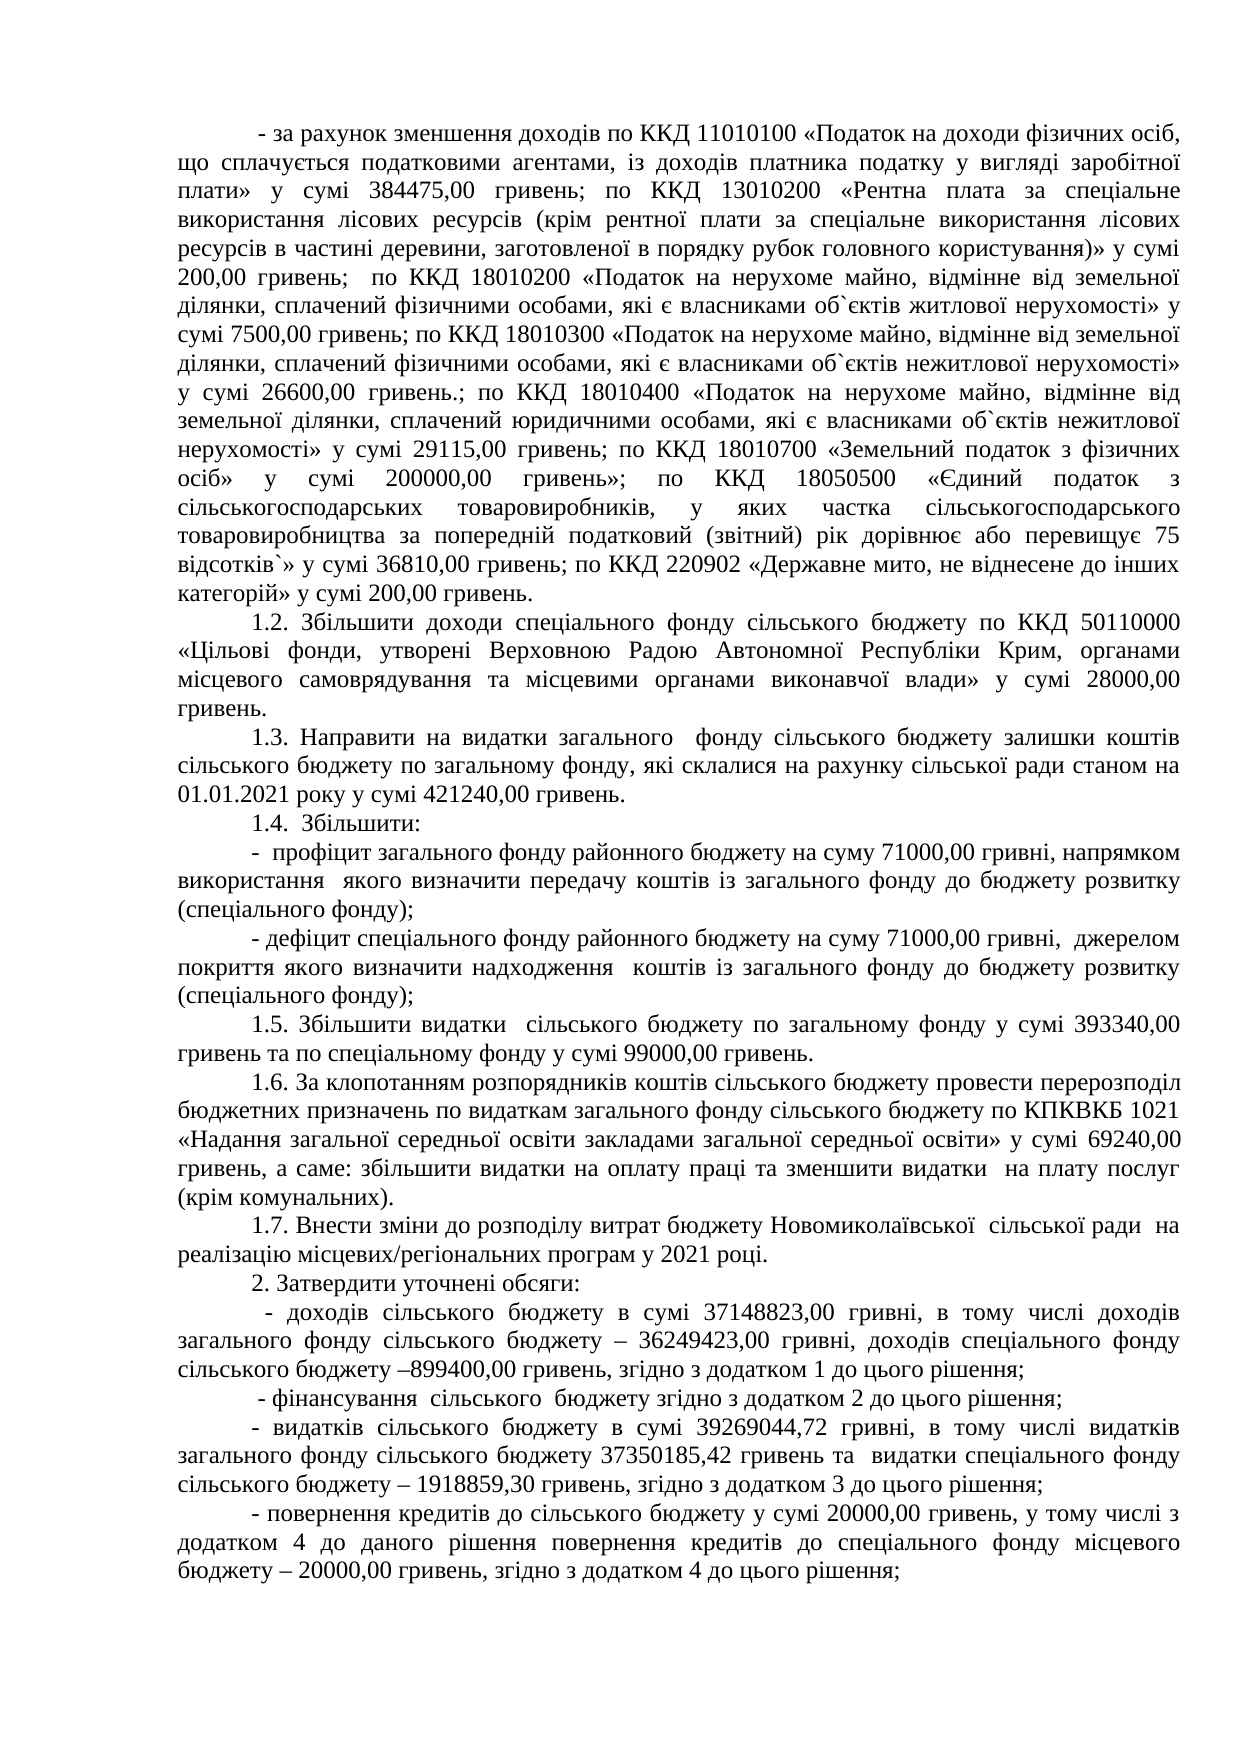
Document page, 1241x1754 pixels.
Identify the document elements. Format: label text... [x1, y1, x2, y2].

text - фінансування сільського бюджету згідно з додатком 2 до цього рішення; [177, 1383, 1181, 1412]
text 1.6. За клопотанням розпорядників коштів сільського бюджету провести перерозподіл бюджетних призначень по видаткам загального фонду сільського бюджету по КПКВКБ 1021 «Надання загальної середньої освіти закладами загальної середньої освіти» у сумі 69240,00 гривень, а саме: збільшити видатки на оплату праці та зменшити видатки на плату послуг (крім комунальних). [177, 1067, 1181, 1211]
text - повернення кредитів до сільського бюджету у сумі 20000,00 гривень, у тому числі з додатком 4 до даного рішення повернення кредитів до спеціального фонду місцевого бюджету – 20000,00 гривень, згідно з додатком 4 до цього рішення; [177, 1498, 1181, 1584]
text 1.4. Збільшити: [177, 808, 1181, 837]
text 2. Затвердити уточнені обсяги: [177, 1268, 1181, 1297]
text 1.3. Направити на видатки загального фонду сільського бюджету залишки коштів сільського бюджету по загальному фонду, які склалися на рахунку сільської ради станом на 01.01.2021 року у сумі 421240,00 гривень. [177, 722, 1181, 808]
text 1.7. Внести зміни до розподілу витрат бюджету Новомиколаївської сільської ради на реалізацію місцевих/регіональних програм у 2021 році. [177, 1211, 1181, 1268]
text - профіцит загального фонду районного бюджету на суму 71000,00 гривні, напрямком використання якого визначити передачу коштів із загального фонду до бюджету розвитку (спеціального фонду); [177, 837, 1181, 923]
text 1.2. Збільшити доходи спеціального фонду сільського бюджету по ККД 50110000 «Цільові фонди, утворені Верховною Радою Автономної Республіки Крим, органами місцевого самоврядування та місцевими органами виконавчої влади» у сумі 28000,00 гривень. [177, 607, 1181, 722]
text - за рахунок зменшення доходів по ККД 11010100 «Податок на доходи фізичних осіб, що сплачується податковими агентами, із доходів платника податку у вигляді заробітної плати» у сумі 384475,00 гривень; по ККД 13010200 «Рентна плата за спеціальне використання лісових ресурсів (крім рентної плати за спеціальне використання лісових ресурсів в частині деревини, заготовленої в порядку рубок головного користування)» у сумі 200,00 гривень; по ККД 18010200 «Податок на нерухоме майно, відмінне від земельної ділянки, сплачений фізичними особами, які є власниками об`єктів житлової нерухомості» у сумі 7500,00 гривень; по ККД 18010300 «Податок на нерухоме майно, відмінне від земельної ділянки, сплачений фізичними особами, які є власниками об`єктів нежитлової нерухомості» у сумі 26600,00 гривень.; по ККД 18010400 «Податок на нерухоме майно, відмінне від земельної ділянки, сплачений юридичними особами, які є власниками об`єктів нежитлової нерухомості» у сумі 29115,00 гривень; по ККД 18010700 «Земельний податок з фізичних осіб» у сумі 200000,00 гривень»; по ККД 18050500 «Єдиний податок з сільськогосподарських товаровиробників, у яких частка сільськогосподарського товаровиробництва за попередній податковий (звітний) рік дорівнює або перевищує 75 відсотків`» у сумі 36810,00 гривень; по ККД 220902 «Державне мито, не віднесене до інших категорій» у сумі 200,00 гривень. [177, 118, 1181, 607]
text - дефіцит спеціального фонду районного бюджету на суму 71000,00 гривні, джерелом покриття якого визначити надходження коштів із загального фонду до бюджету розвитку (спеціального фонду); [177, 923, 1181, 1009]
text 1.5. Збільшити видатки сільського бюджету по загальному фонду у сумі 393340,00 гривень та по спеціальному фонду у сумі 99000,00 гривень. [177, 1009, 1181, 1067]
text - доходів сільського бюджету в сумі 37148823,00 гривні, в тому числі доходів загального фонду сільського бюджету – 36249423,00 гривні, доходів спеціального фонду сільського бюджету –899400,00 гривень, згідно з додатком 1 до цього рішення; [177, 1297, 1181, 1383]
text - видатків сільського бюджету в сумі 39269044,72 гривні, в тому числі видатків загального фонду сільського бюджету 37350185,42 гривень та видатки спеціального фонду сільського бюджету – 1918859,30 гривень, згідно з додатком 3 до цього рішення; [177, 1412, 1181, 1498]
